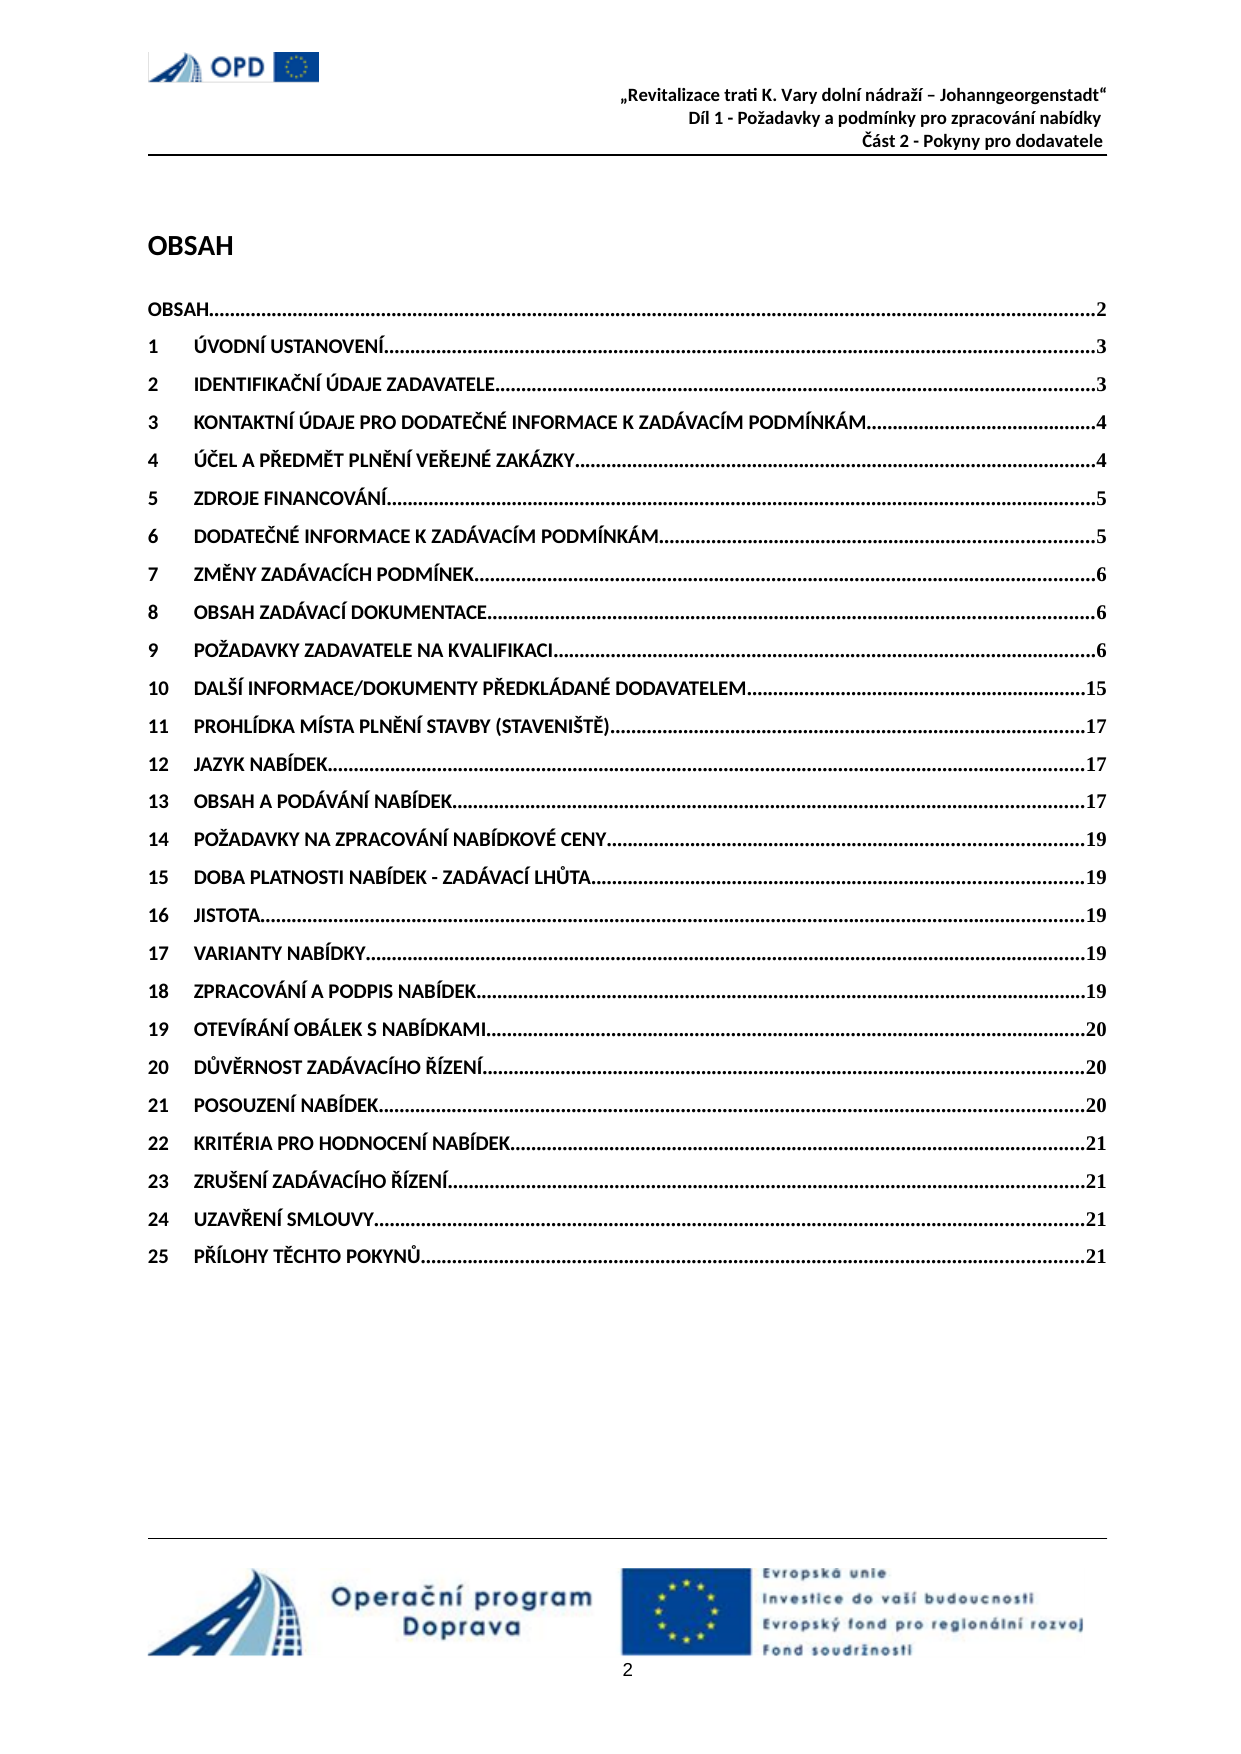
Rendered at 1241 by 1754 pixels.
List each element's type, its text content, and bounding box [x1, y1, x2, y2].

text 8 OBSAH ZADÁVACÍ DOKUMENTACE 6 [148, 599, 1107, 624]
text 17 VARIANTY NABÍDKY 19 [148, 940, 1107, 966]
text 7 ZMĚNY ZADÁVACÍCH PODMÍNEK 6 [148, 561, 1107, 587]
text 3 Kontaktní údaje pro dodatečné informace k zadávacím podmínkám 4 [148, 409, 1107, 435]
picture [147, 52, 319, 84]
text 15 DOBA PLATNOSTI NABÍDEK - ZADÁVACÍ LHŮTA 19 [148, 864, 1107, 890]
text 23 ZRUŠENÍ ZADÁVACÍHO ŘÍZENÍ 21 [148, 1168, 1107, 1193]
text 13 OBSAH A PODÁVÁNÍ NABÍDEK 17 [148, 789, 1107, 814]
text 22 KRITÉRIA PRO HODNOCENÍ NABÍDEK 21 [148, 1130, 1107, 1155]
text 25 PŘÍLOHY TĚCHTO POKYNŮ 21 [148, 1244, 1107, 1269]
text 21 POSOUZENÍ NABÍDEK 20 [148, 1092, 1107, 1117]
text 10 DALŠÍ INFORMACE/DOKUMENTY PŘEDKLÁDANÉ DODAVATELEM 15 [148, 675, 1107, 700]
text 9 POŽADAVKY ZADAVATELE NA KVALIFIKACI 6 [148, 637, 1107, 662]
text 19 OTEVÍRÁNÍ OBÁLEK S NABÍDKAMI 20 [148, 1016, 1107, 1042]
text 11 PROHLÍDKA MÍSTA PLNĚNÍ STAVBY (STAVENIŠTĚ) 17 [148, 713, 1107, 738]
text 20 DŮVĚRNOST ZADÁVACÍHO ŘÍZENÍ 20 [148, 1054, 1107, 1079]
text 5 ZDROJE FINANCOVÁNÍ 5 [148, 485, 1107, 511]
picture [147, 1568, 1085, 1659]
text 18 ZPRACOVÁNÍ A PODPIS NABÍDEK 19 [148, 978, 1107, 1004]
text 6 DODATEČNÉ INFORMACE K ZADÁVACÍM PODMÍNKÁM 5 [148, 523, 1107, 549]
text 24 UZAVŘENÍ SMLOUVY 21 [148, 1206, 1107, 1231]
text 2 Identifikační údaje zadavatele 3 [148, 372, 1107, 397]
text 16 JISTOTA 19 [148, 902, 1107, 928]
text 1 ÚVODNÍ USTANOVENÍ 3 [148, 334, 1107, 359]
text 4 ÚČEL A PŘEDMĚT PLNĚNÍ VEŘEJNÉ ZAKÁZKY 4 [148, 447, 1107, 473]
text OBSAH [148, 227, 1107, 263]
text 12 JAZYK NABÍDEK 17 [148, 751, 1107, 776]
text OBSAH 2 [148, 296, 1107, 321]
text 14 POŽADAVKY NA ZPRACOVÁNÍ NABÍDKOVÉ CENY 19 [148, 827, 1107, 852]
